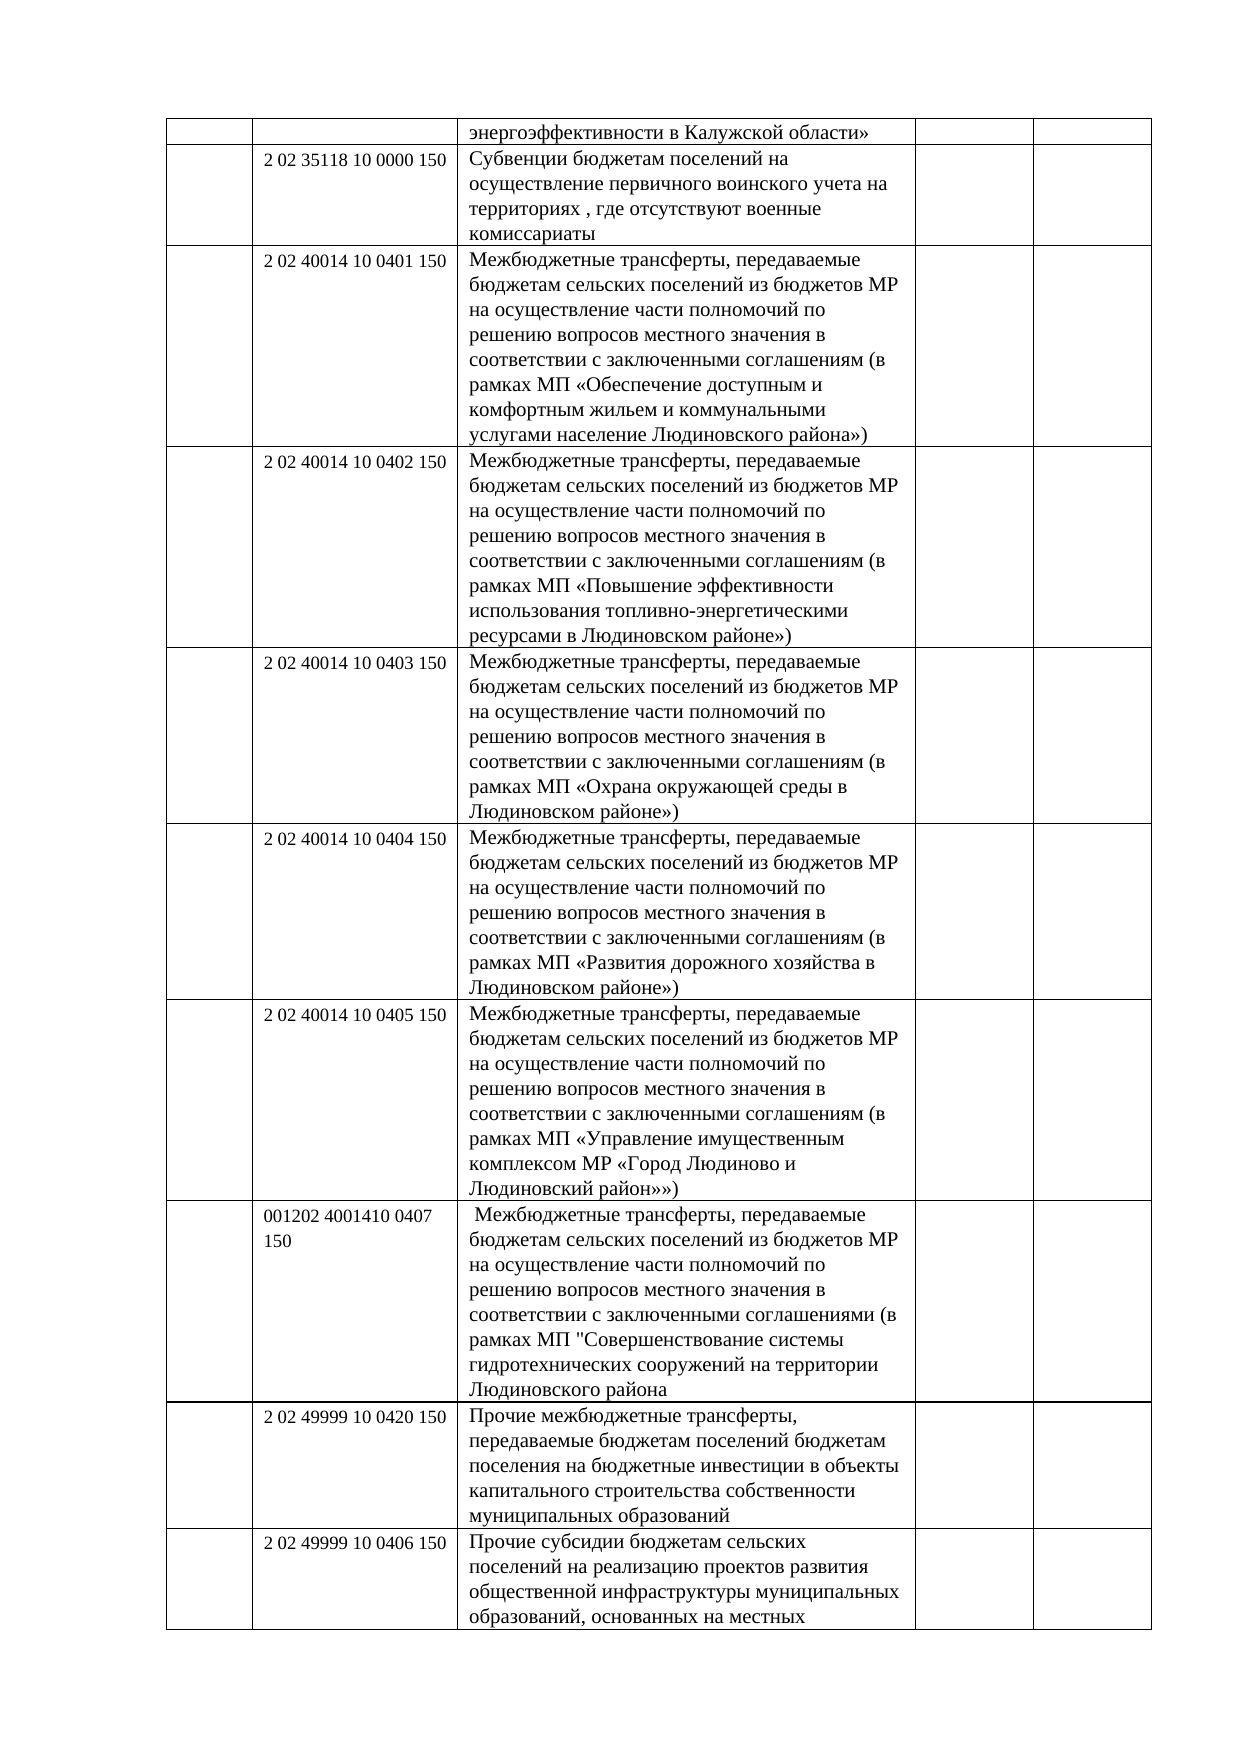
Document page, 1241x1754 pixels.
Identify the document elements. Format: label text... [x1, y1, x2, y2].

table_cell 2 02 40014 10 0401 150 [253, 246, 457, 446]
table_cell Межбюджетные трансферты, передаваемые бюджетам сельских поселений из бюджетов МР на осуществление части полномочий по решению вопросов местного значения в соответствии с заключенными соглашениям (в рамках МП «Повышение эффективности использования топливно-энергетическими ресурсами в Людиновском районе») [458, 447, 915, 647]
table_cell [1034, 1201, 1151, 1401]
table_cell [167, 1403, 252, 1527]
table_cell [916, 1000, 1033, 1200]
table_cell 2 02 40014 10 0404 150 [253, 824, 457, 999]
table_cell [1034, 119, 1151, 144]
table_cell [916, 145, 1033, 245]
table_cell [253, 1529, 457, 1628]
table_cell [1034, 246, 1151, 446]
table_cell 2 02 40014 10 0402 150 [253, 447, 457, 647]
table_cell [1034, 1529, 1151, 1628]
table_cell [916, 246, 1033, 446]
table_cell Межбюджетные трансферты, передаваемые бюджетам сельских поселений из бюджетов МР на осуществление части полномочий по решению вопросов местного значения в соответствии с заключенными соглашениям (в рамках МП «Управление имущественным комплексом МР «Город Людиново и Людиновский район»») [458, 1000, 915, 1200]
table_cell Межбюджетные трансферты, передаваемые бюджетам сельских поселений из бюджетов МР на осуществление части полномочий по решению вопросов местного значения в соответствии с заключенными соглашениям (в рамках МП «Охрана окружающей среды в Людиновском районе») [458, 648, 915, 823]
table_cell Межбюджетные трансферты, передаваемые бюджетам сельских поселений из бюджетов МР на осуществление части полномочий по решению вопросов местного значения в соответствии с заключенными соглашениям (в рамках МП «Развития дорожного хозяйства в Людиновском районе») [458, 824, 915, 999]
table_cell Межбюджетные трансферты, передаваемые бюджетам сельских поселений из бюджетов МР на осуществление части полномочий по решению вопросов местного значения в соответствии с заключенными соглашениями (в рамках МП "Совершенствование системы гидротехнических сооружений на территории Людиновского района [458, 1201, 915, 1401]
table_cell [253, 119, 457, 144]
table_cell 2 02 49999 10 0420 150 [253, 1403, 457, 1527]
table_cell [916, 447, 1033, 647]
table_cell [167, 824, 252, 999]
table_cell [167, 648, 252, 823]
table_cell [167, 145, 252, 245]
table_cell Субвенции бюджетам поселений на осуществление первичного воинского учета на территориях , где отсутствуют военные комиссариаты [458, 145, 915, 245]
table_cell [916, 1529, 1033, 1628]
table_cell [1034, 447, 1151, 647]
table_cell [167, 1201, 252, 1401]
table_cell [916, 648, 1033, 823]
table_cell [916, 119, 1033, 144]
table_cell [916, 824, 1033, 999]
table_cell 2 02 40014 10 0403 150 [253, 648, 457, 823]
table_cell [1034, 145, 1151, 245]
table_cell [1034, 1000, 1151, 1200]
table_cell [167, 1000, 252, 1200]
table_cell Межбюджетные трансферты, передаваемые бюджетам сельских поселений из бюджетов МР на осуществление части полномочий по решению вопросов местного значения в соответствии с заключенными соглашениям (в рамках МП «Обеспечение доступным и комфортным жильем и коммунальными услугами население Людиновского района») [458, 246, 915, 446]
table_cell [1034, 1403, 1151, 1527]
table_cell [167, 246, 252, 446]
table_cell [916, 1403, 1033, 1527]
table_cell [458, 1529, 915, 1628]
table_cell 2 02 40014 10 0405 150 [253, 1000, 457, 1200]
table_cell [167, 447, 252, 647]
table_cell [167, 119, 252, 144]
table_cell 001202 4001410 0407 150 [253, 1201, 457, 1401]
table_cell Прочие межбюджетные трансферты, передаваемые бюджетам поселений бюджетам поселения на бюджетные инвестиции в объекты капитального строительства собственности муниципальных образований [458, 1403, 915, 1527]
table_cell [1034, 648, 1151, 823]
table_cell [1034, 824, 1151, 999]
table_cell 2 02 35118 10 0000 150 [253, 145, 457, 245]
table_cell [458, 119, 915, 144]
table_cell [916, 1201, 1033, 1401]
table_cell [167, 1529, 252, 1628]
